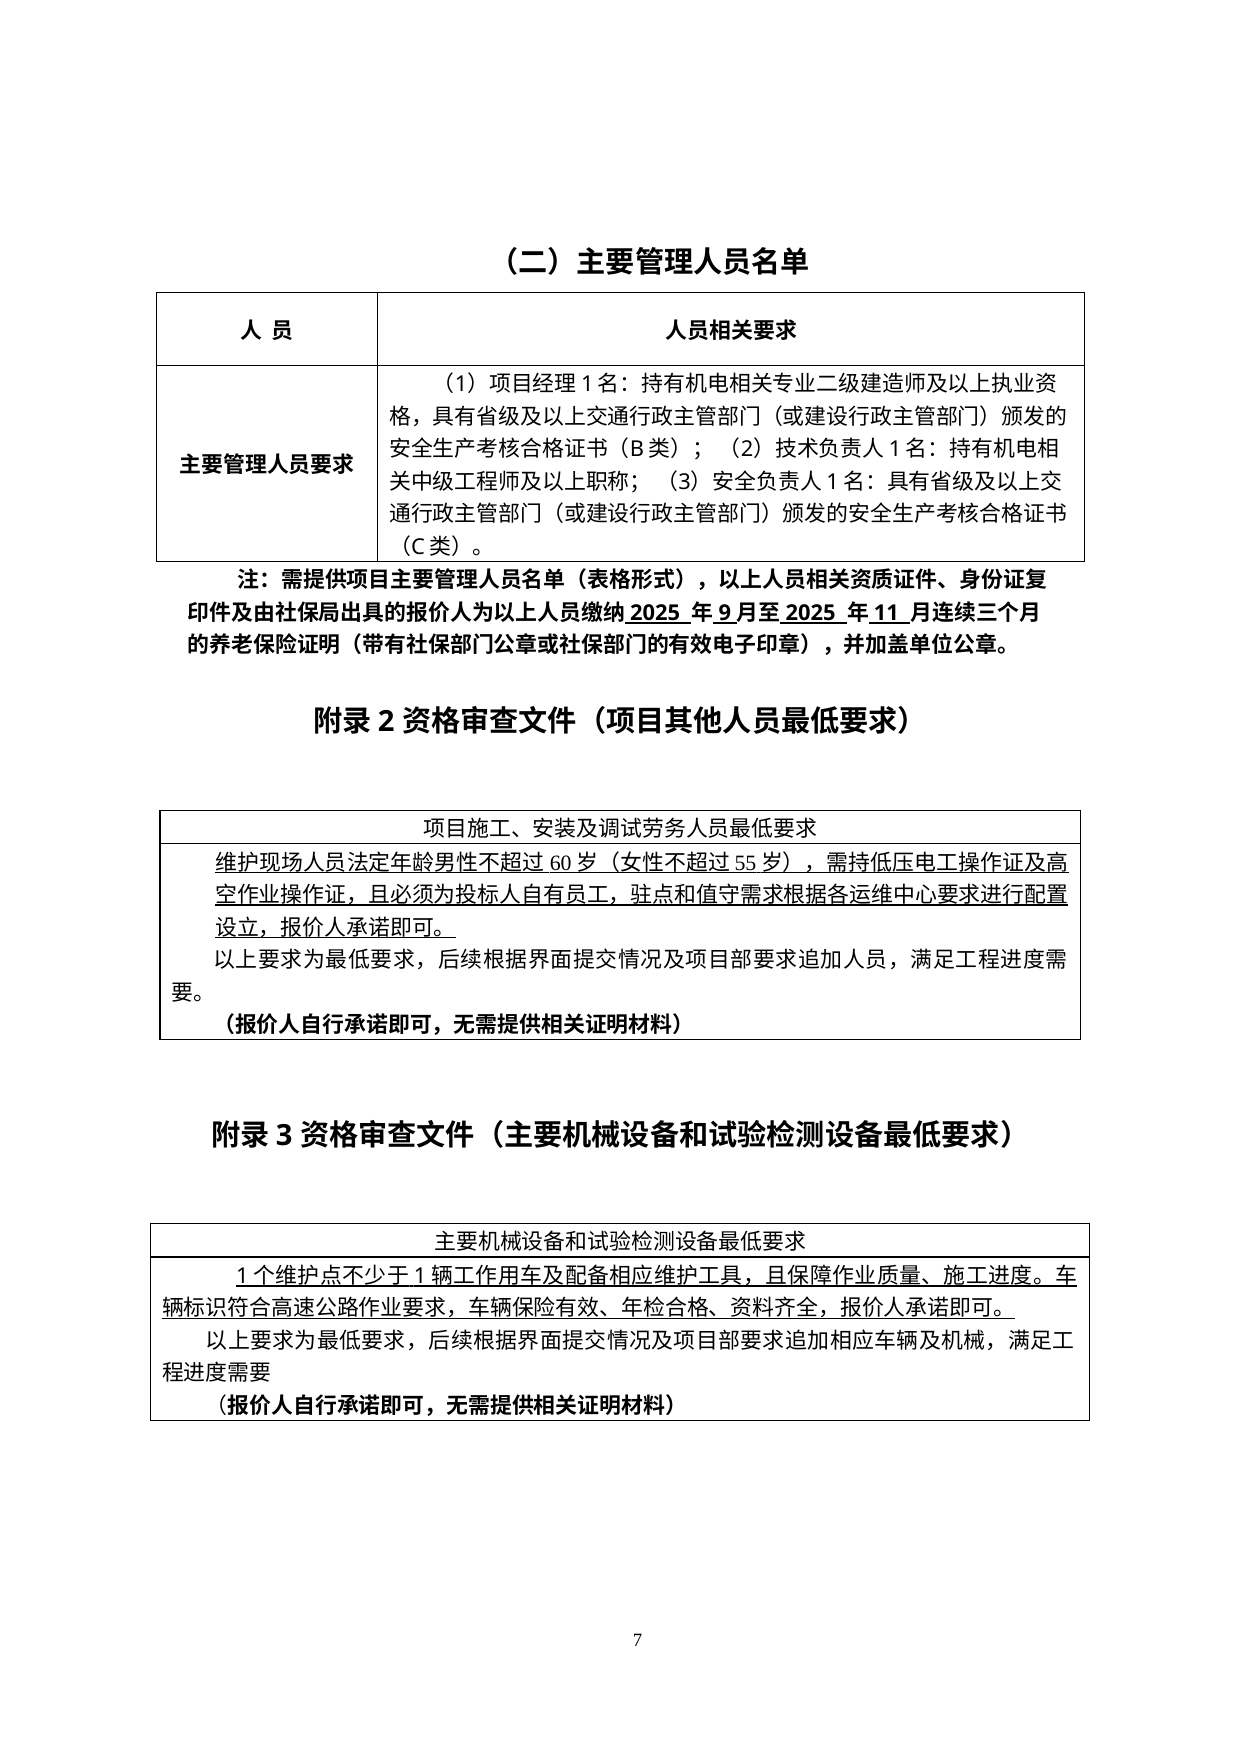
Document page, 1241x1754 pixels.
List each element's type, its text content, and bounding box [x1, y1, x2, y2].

text （二）主要管理人员名单 [187, 227, 1053, 292]
text 注：需提供项目主要管理人员名单（表格形式），以上人员相关资质证件、身份证复印件及由社保局出具的报价人为以上人员缴纳 2025 年 9 月至 2025 年 11 月连续三个月的养老保险证明（带有社保部门公章或社保部门的有效电子印章），并加盖单位公章。 [187, 562, 1053, 659]
table_cell 1个维护点不少于1辆工作用车及配备相应维护工具，且保障作业质量、施工进度。车辆标识符合高速公路作业要求，车辆保险有效、年检合格、资料齐全，报价人承诺即可。 以上要求为最低要求，后续根据界面提交情况及项目部要求追加相应车辆及机械，满足工程进度需要 （报价人自行承诺即可，无需提供相关证明材料） [151, 1258, 1089, 1420]
table_cell 维护现场人员法定年龄男性不超过60岁（女性不超过55岁），需持低压电工操作证及高空作业操作证，且必须为投标人自有员工，驻点和值守需求根据各运维中心要求进行配置设立，报价人承诺即可。 以上要求为最低要求，后续根据界面提交情况及项目部要求追加人员，满足工程进度需要。 （报价人自行承诺即可，无需提供相关证明材料） [161, 844, 1080, 1039]
table_cell 主要管理人员要求 [157, 366, 377, 561]
table_header 主要机械设备和试验检测设备最低要求 [151, 1224, 1089, 1256]
subtitle 附录3 资格审查文件（主要机械设备和试验检测设备最低要求） [187, 1100, 1053, 1165]
table_header 人员相关要求 [378, 293, 1084, 365]
table_header 人 员 [157, 293, 377, 365]
table_header 项目施工、安装及调试劳务人员最低要求 [161, 811, 1080, 843]
subtitle 附录2 资格审查文件（项目其他人员最低要求） [187, 686, 1053, 751]
table_cell （1）项目经理1名：持有机电相关专业二级建造师及以上执业资格，具有省级及以上交通行政主管部门（或建设行政主管部门）颁发的安全生产考核合格证书（B类）； （2）技术负责人1名：持有机电相关中级工程师及以上职称； （3）安全负责人1名：具有省级及以上交通行政主管部门（或建设行政主管部门）颁发的安全生产考核合格证书（C类）。 [378, 366, 1084, 561]
